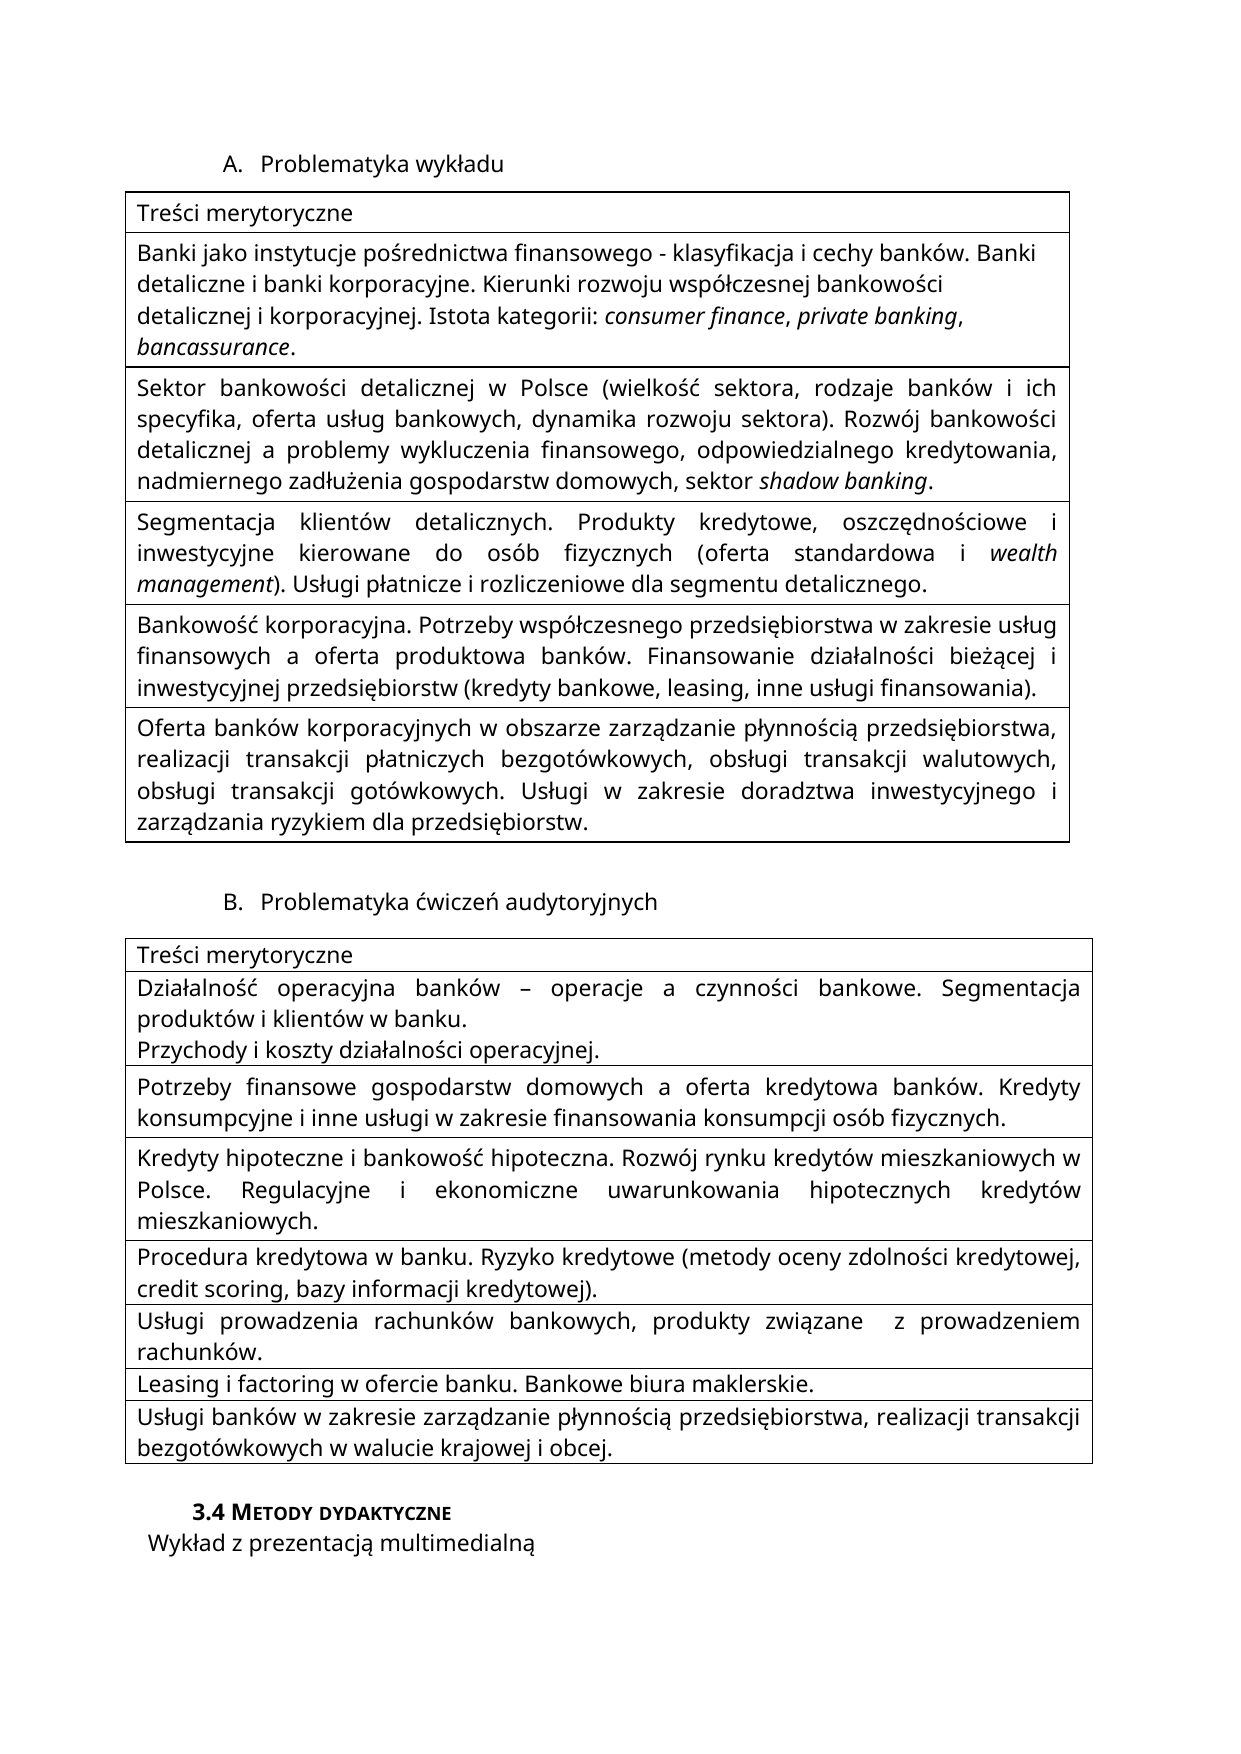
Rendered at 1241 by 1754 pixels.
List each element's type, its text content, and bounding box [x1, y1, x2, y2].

table_cell Potrzeby finansowe gospodarstw domowych a oferta kredytowa banków. Kredyty konsumpcyjne i inne usługi w zakresie finansowania konsumpcji osób fizycznych. [126, 1066, 1092, 1137]
table_cell Kredyty hipoteczne i bankowość hipoteczna. Rozwój rynku kredytów mieszkaniowych w Polsce. Regulacyjne i ekonomiczne uwarunkowania hipotecznych kredytów mieszkaniowych. [126, 1138, 1092, 1240]
table_header Treści merytoryczne [126, 193, 1069, 232]
table_cell Leasing i factoring w ofercie banku. Bankowe biura maklerskie. [126, 1369, 1092, 1400]
table_cell Banki jako instytucje pośrednictwa finansowego - klasyfikacja i cechy banków. Banki detaliczne i banki korporacyjne. Kierunki rozwoju współczesnej bankowości detalicznej i korporacyjnej. Istota kategorii: consumer finance, private banking, bancassurance. [126, 233, 1069, 366]
table_cell Bankowość korporacyjna. Potrzeby współczesnego przedsiębiorstwa w zakresie usług finansowych a oferta produktowa banków. Finansowanie działalności bieżącej i inwestycyjnej przedsiębiorstw (kredyty bankowe, leasing, inne usługi finansowania). [126, 605, 1069, 707]
table_cell Oferta banków korporacyjnych w obszarze zarządzanie płynnością przedsiębiorstwa, realizacji transakcji płatniczych bezgotówkowych, obsługi transakcji walutowych, obsługi transakcji gotówkowych. Usługi w zakresie doradztwa inwestycyjnego i zarządzania ryzykiem dla przedsiębiorstw. [126, 708, 1069, 841]
list Problematyka ćwiczeń audytoryjnych [223, 886, 1093, 917]
table_cell Sektor bankowości detalicznej w Polsce (wielkość sektora, rodzaje banków i ich specyfika, oferta usług bankowych, dynamika rozwoju sektora). Rozwój bankowości detalicznej a problemy wykluczenia finansowego, odpowiedzialnego kredytowania, nadmiernego zadłużenia gospodarstw domowych, sektor shadow banking. [126, 368, 1069, 501]
table_cell Usługi banków w zakresie zarządzanie płynnością przedsiębiorstwa, realizacji transakcji bezgotówkowych w walucie krajowej i obcej. [126, 1401, 1092, 1463]
table_cell Segmentacja klientów detalicznych. Produkty kredytowe, oszczędnościowe i inwestycyjne kierowane do osób fizycznych (oferta standardowa i wealth management). Usługi płatnicze i rozliczeniowe dla segmentu detalicznego. [126, 502, 1069, 604]
list Problematyka wykładu [223, 148, 1093, 179]
table_cell Procedura kredytowa w banku. Ryzyko kredytowe (metody oceny zdolności kredytowej, credit scoring, bazy informacji kredytowej). [126, 1241, 1092, 1304]
table_header Treści merytoryczne [126, 939, 1092, 971]
table_cell Usługi prowadzenia rachunków bankowych, produkty związane z prowadzeniem rachunków. [126, 1305, 1092, 1367]
text 3.4 Metody dydaktyczne [192, 1496, 1093, 1527]
text Wykład z prezentacją multimedialną [148, 1527, 1093, 1558]
table_cell Działalność operacyjna banków – operacje a czynności bankowe. Segmentacja produktów i klientów w banku. Przychody i koszty działalności operacyjnej. [126, 972, 1092, 1065]
